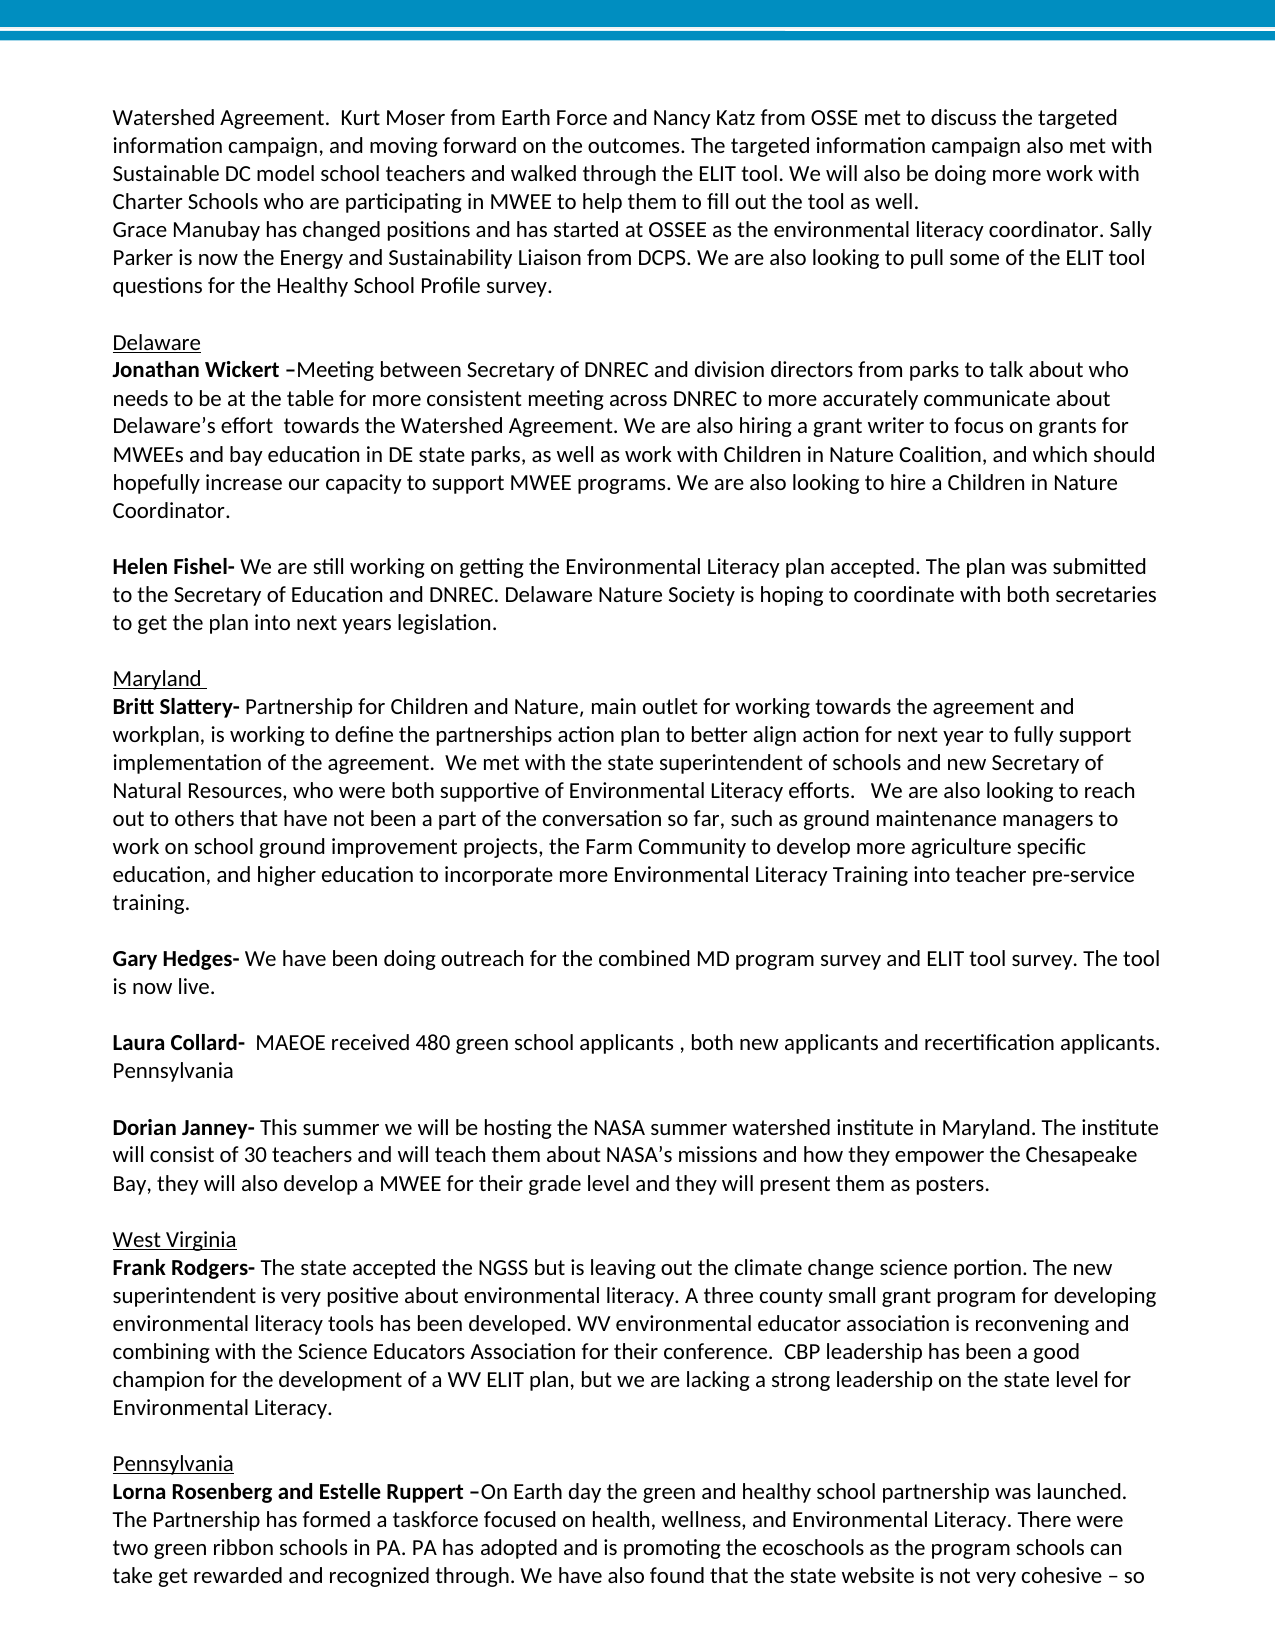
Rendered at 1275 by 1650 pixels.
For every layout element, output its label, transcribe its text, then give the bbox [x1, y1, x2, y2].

text Grace Manubay has changed positions and has started at OSSEE as the environmental literacy coordinator. Sally Parker is now the Energy and Sustainability Liaison from DCPS. We are also looking to pull some of the ELIT tool questions for the Healthy School Profile survey. [112, 216, 1162, 299]
text Pennsylvania [112, 1057, 1162, 1084]
text Frank Rodgers- The state accepted the NGSS but is leaving out the climate change science portion. The new superintendent is very positive about environmental literacy. A three county small grant program for developing environmental literacy tools has been developed. WV environmental educator association is reconvening and combining with the Science Educators Association for their conference. CBP leadership has been a good champion for the development of a WV ELIT plan, but we are lacking a strong leadership on the state level for Environmental Literacy. [112, 1253, 1162, 1421]
text Laura Collard- MAEOE received 480 green school applicants , both new applicants and recertification applicants. [112, 1028, 1162, 1057]
text Delaware [112, 328, 1162, 356]
text West Virginia [112, 1225, 1162, 1253]
text Jonathan Wickert –Meeting between Secretary of DNREC and division directors from parks to talk about who needs to be at the table for more consistent meeting across DNREC to more accurately communicate about Delaware’s effort towards the Watershed Agreement. We are also hiring a grant writer to focus on grants for MWEEs and bay education in DE state parks, as well as work with Children in Nature Coalition, and which should hopefully increase our capacity to support MWEE programs. We are also looking to hire a Children in Nature Coordinator. [112, 356, 1162, 524]
text Pennsylvania [112, 1449, 1162, 1477]
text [112, 1477, 1162, 1589]
text Helen Fishel- We are still working on getting the Environmental Literacy plan accepted. The plan was submitted to the Secretary of Education and DNREC. Delaware Nature Society is hoping to coordinate with both secretaries to get the plan into next years legislation. [112, 552, 1162, 636]
text Maryland [112, 664, 1162, 692]
text Britt Slattery- Partnership for Children and Nature, main outlet for working towards the agreement and workplan, is working to define the partnerships action plan to better align action for next year to fully support implementation of the agreement. We met with the state superintendent of schools and new Secretary of Natural Resources, who were both supportive of Environmental Literacy efforts. We are also looking to reach out to others that have not been a part of the conversation so far, such as ground maintenance managers to work on school ground improvement projects, the Farm Community to develop more agriculture specific education, and higher education to incorporate more Environmental Literacy Training into teacher pre-service training. [112, 692, 1162, 916]
text Dorian Janney- This summer we will be hosting the NASA summer watershed institute in Maryland. The institute will consist of 30 teachers and will teach them about NASA’s missions and how they empower the Chesapeake Bay, they will also develop a MWEE for their grade level and they will present them as posters. [112, 1113, 1162, 1197]
text Gary Hedges- We have been doing outreach for the combined MD program survey and ELIT tool survey. The tool is now live. [112, 944, 1162, 1001]
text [112, 103, 1162, 216]
